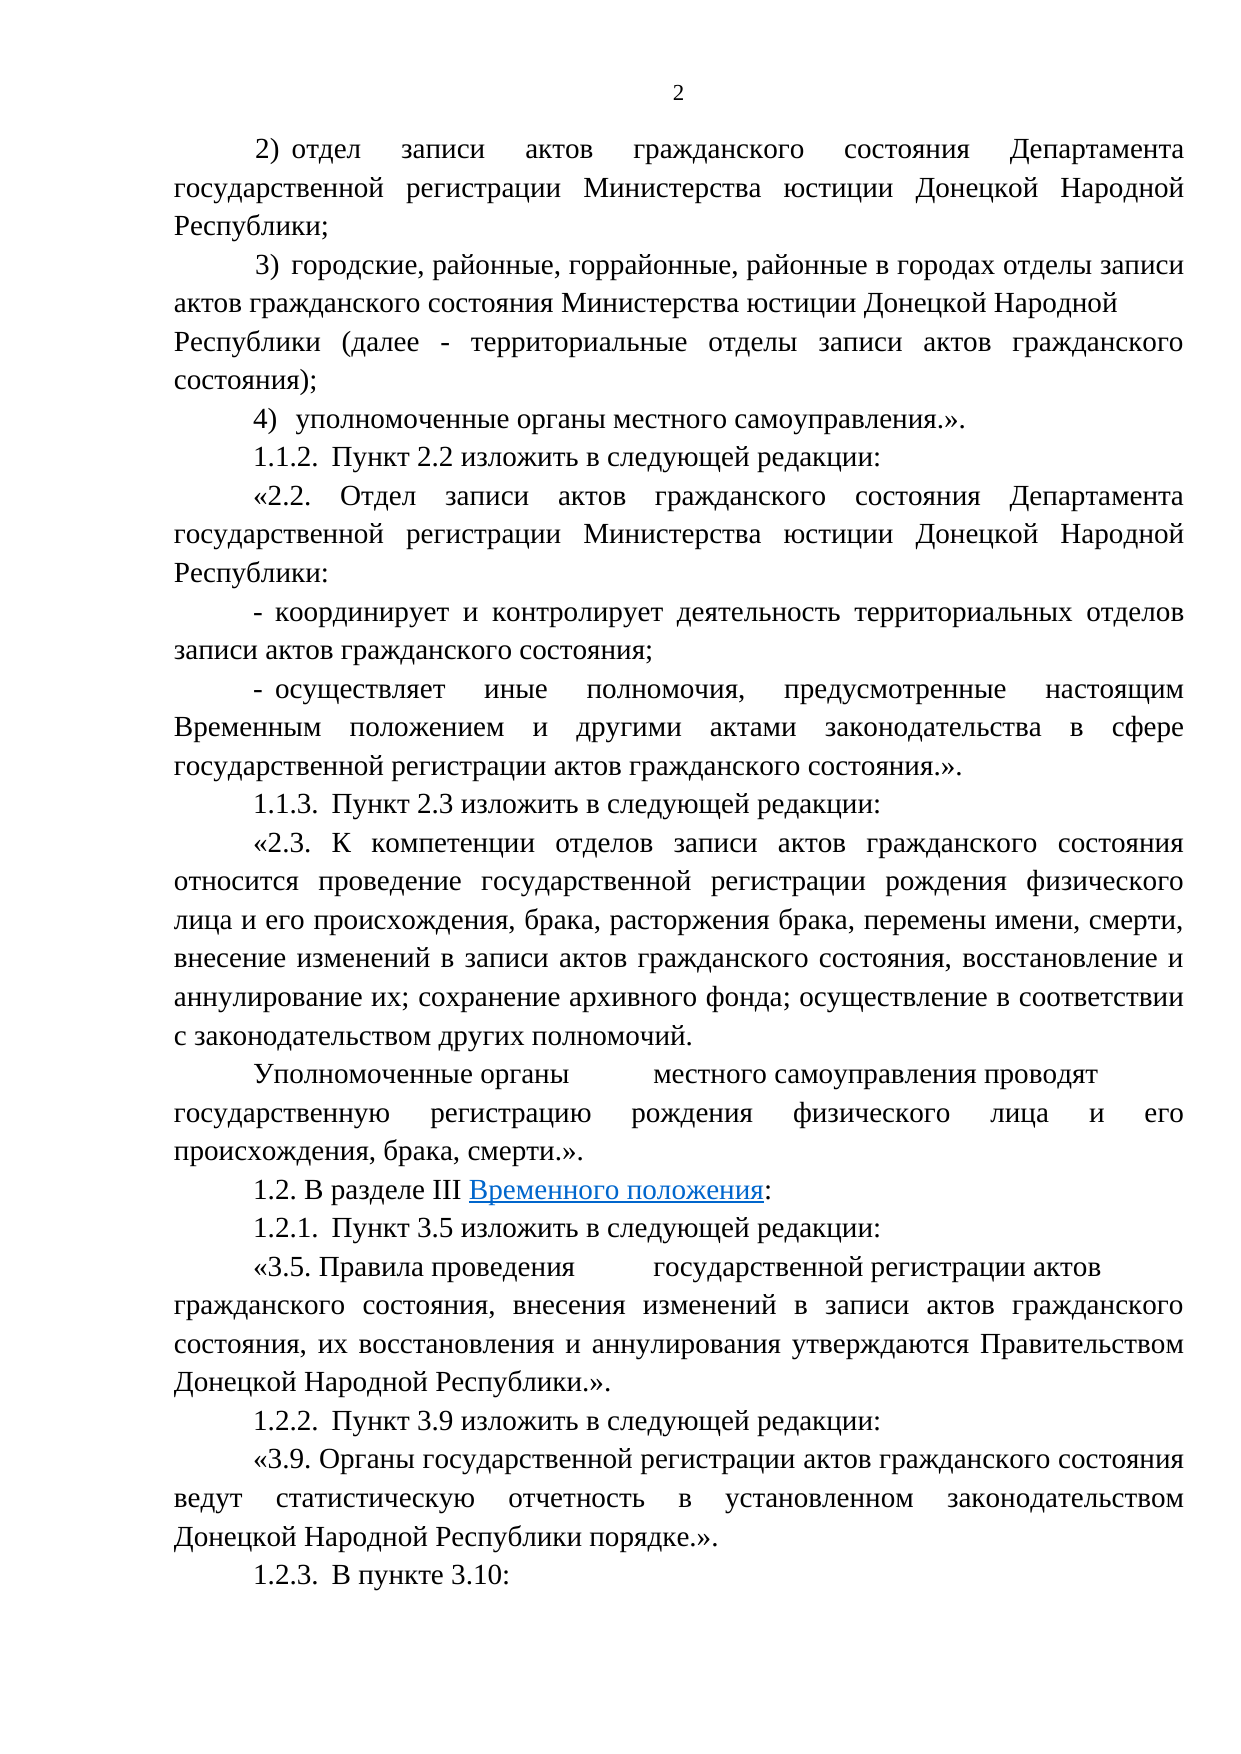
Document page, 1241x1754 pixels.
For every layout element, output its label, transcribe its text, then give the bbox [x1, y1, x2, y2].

text государственную регистрацию рождения физического лица и его происхождения, брака, смерти.». [174, 1095, 1185, 1167]
text 1.2. В разделе III Временного положения: [174, 1172, 1185, 1205]
list осуществляет иные полномочия, предусмотренные настоящим Временным положением и другими актами законодательства в сфере государственной регистрации актов гражданского состояния.». [174, 671, 1185, 781]
text «3.9. Органы государственной регистрации актов гражданского состояния ведут статистическую отчетность в установленном законодательством Донецкой Народной Республики порядке.». [174, 1442, 1185, 1552]
text Уполномоченные органы местного самоуправления проводят [174, 1056, 1185, 1090]
text «2.3. К компетенции отделов записи актов гражданского состояния относится проведение государственной регистрации рождения физического лица и его происхождения, брака, расторжения брака, перемены имени, смерти, внесение изменений в записи актов гражданского состояния, восстановление и аннулирование их; сохранение архивного фонда; осуществление в соответствии с законодательством других полномочий. [174, 825, 1185, 1051]
list отдел записи актов гражданского состояния Департамента государственной регистрации Министерства юстиции Донецкой Народной Республики; [174, 131, 1185, 242]
list уполномоченные органы местного самоуправления.». [174, 401, 1185, 434]
list Пункт 2.2 изложить в следующей редакции: [174, 439, 1185, 473]
text «2.2. Отдел записи актов гражданского состояния Департамента государственной регистрации Министерства юстиции Донецкой Народной Республики: [174, 478, 1185, 589]
text гражданского состояния, внесения изменений в записи актов гражданского состояния, их восстановления и аннулирования утверждаются Правительством Донецкой Народной Республики.». [174, 1287, 1185, 1398]
list В пункте 3.10: [174, 1557, 1185, 1591]
list Пункт 2.3 изложить в следующей редакции: [174, 786, 1185, 820]
text «3.5. Правила проведения государственной регистрации актов [174, 1249, 1185, 1282]
text Республики (далее - территориальные отделы записи актов гражданского состояния); [174, 324, 1185, 396]
list Пункт 3.9 изложить в следующей редакции: [174, 1403, 1185, 1437]
list городские, районные, горрайонные, районные в городах отделы записи актов гражданского состояния Министерства юстиции Донецкой Народной [174, 247, 1185, 319]
list Пункт 3.5 изложить в следующей редакции: [174, 1210, 1185, 1244]
list координирует и контролирует деятельность территориальных отделов записи актов гражданского состояния; [174, 594, 1185, 666]
